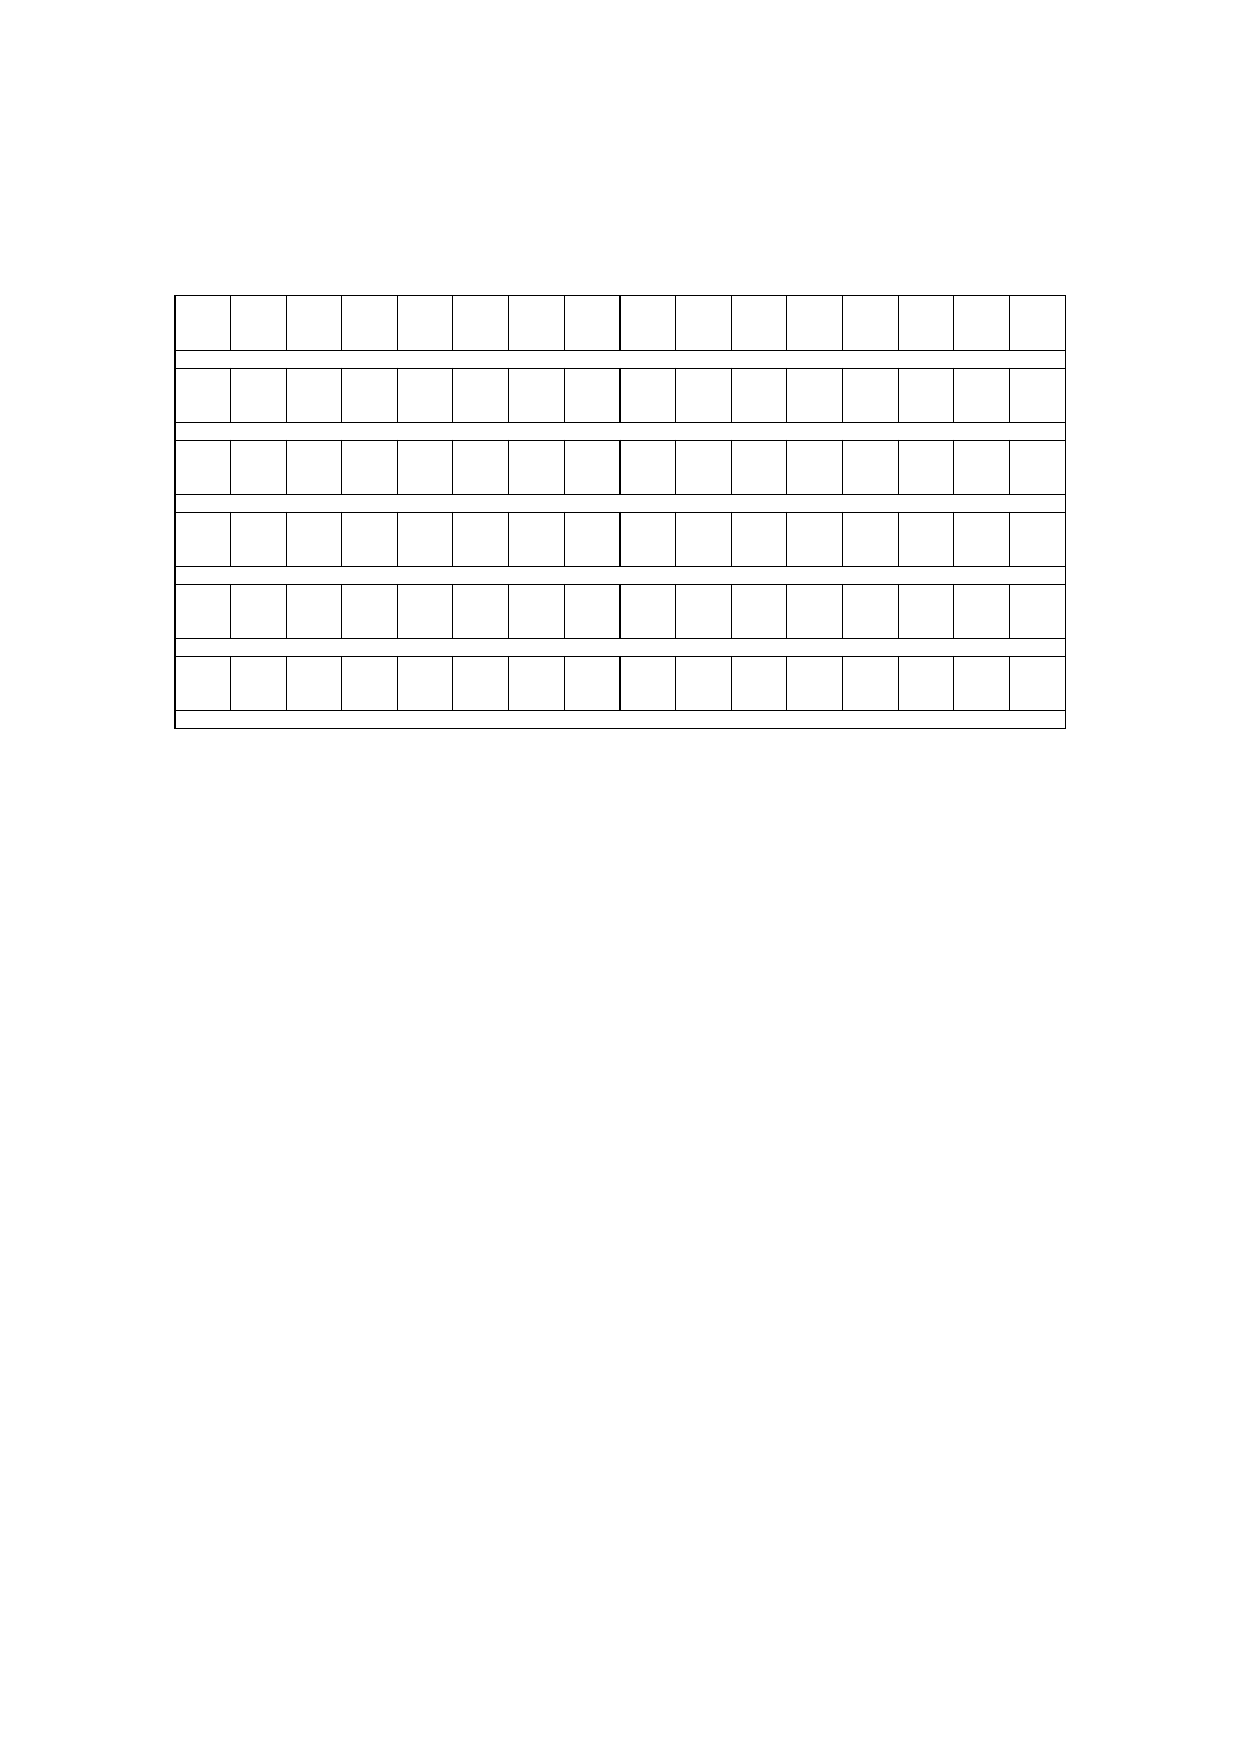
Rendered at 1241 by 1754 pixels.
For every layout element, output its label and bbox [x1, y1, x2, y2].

table_cell [843, 657, 898, 710]
table_cell [565, 513, 619, 566]
table_cell [1010, 657, 1065, 710]
table_cell [509, 513, 564, 566]
table_cell [176, 495, 1065, 512]
table_cell [509, 441, 564, 494]
table_cell [1010, 441, 1065, 494]
table_cell [398, 296, 452, 350]
table_cell [176, 296, 230, 350]
table_cell [1010, 513, 1065, 566]
table_cell [621, 296, 675, 350]
table_cell [176, 567, 1065, 584]
table_cell [453, 513, 508, 566]
table_cell [565, 296, 619, 350]
table_cell [453, 296, 508, 350]
table_cell [899, 513, 953, 566]
table_cell [621, 585, 675, 638]
table_cell [287, 657, 341, 710]
table_cell [565, 369, 619, 422]
table_cell [342, 369, 397, 422]
table_cell [176, 423, 1065, 439]
table_cell [287, 441, 341, 494]
table_cell [843, 585, 898, 638]
table_cell [621, 513, 675, 566]
table_cell [342, 513, 397, 566]
table_cell [954, 657, 1009, 710]
table_cell [453, 585, 508, 638]
table_cell [732, 441, 786, 494]
table_cell [732, 369, 786, 422]
table_cell [287, 369, 341, 422]
table_cell [621, 369, 675, 422]
table_cell [954, 585, 1009, 638]
table_cell [398, 585, 452, 638]
table_cell [954, 369, 1009, 422]
table_cell [899, 296, 953, 350]
table_cell [231, 513, 286, 566]
table_cell [787, 513, 842, 566]
table_cell [676, 441, 731, 494]
table_cell [453, 657, 508, 710]
table_cell [231, 585, 286, 638]
table_cell [176, 351, 1065, 367]
table_cell [287, 585, 341, 638]
table_cell [231, 441, 286, 494]
table_cell [509, 585, 564, 638]
table_cell [899, 585, 953, 638]
table_cell [787, 441, 842, 494]
table_cell [565, 441, 619, 494]
table_cell [732, 585, 786, 638]
table_cell [231, 296, 286, 350]
table_cell [621, 657, 675, 710]
table_cell [176, 585, 230, 638]
table_cell [787, 296, 842, 350]
table_cell [843, 296, 898, 350]
table_cell [899, 441, 953, 494]
table_cell [231, 369, 286, 422]
table_cell [732, 657, 786, 710]
table_cell [676, 296, 731, 350]
table_cell [676, 369, 731, 422]
table_cell [899, 369, 953, 422]
table_cell [676, 657, 731, 710]
table_cell [565, 585, 619, 638]
table_cell [231, 657, 286, 710]
table_cell [176, 711, 1065, 728]
table_cell [843, 369, 898, 422]
table_cell [176, 441, 230, 494]
table_cell [509, 369, 564, 422]
table_cell [899, 657, 953, 710]
table_cell [176, 369, 230, 422]
table_cell [398, 441, 452, 494]
table_cell [176, 657, 230, 710]
table_cell [509, 657, 564, 710]
table_cell [1010, 296, 1065, 350]
table_cell [954, 513, 1009, 566]
table_cell [732, 296, 786, 350]
table_cell [398, 369, 452, 422]
table_cell [843, 441, 898, 494]
table_cell [398, 657, 452, 710]
table_cell [843, 513, 898, 566]
table_cell [509, 296, 564, 350]
table_cell [453, 369, 508, 422]
table_cell [453, 441, 508, 494]
table_cell [621, 441, 675, 494]
table_cell [565, 657, 619, 710]
table_cell [342, 657, 397, 710]
table_cell [732, 513, 786, 566]
table_cell [342, 296, 397, 350]
table_cell [1010, 585, 1065, 638]
table_cell [398, 513, 452, 566]
table_cell [342, 441, 397, 494]
table_cell [787, 369, 842, 422]
table_cell [176, 639, 1065, 656]
table_cell [954, 441, 1009, 494]
table_cell [342, 585, 397, 638]
table_cell [787, 585, 842, 638]
table_cell [1010, 369, 1065, 422]
table_cell [287, 513, 341, 566]
table_cell [176, 513, 230, 566]
table_cell [787, 657, 842, 710]
table_cell [676, 585, 731, 638]
table_cell [676, 513, 731, 566]
table_cell [287, 296, 341, 350]
table_cell [954, 296, 1009, 350]
